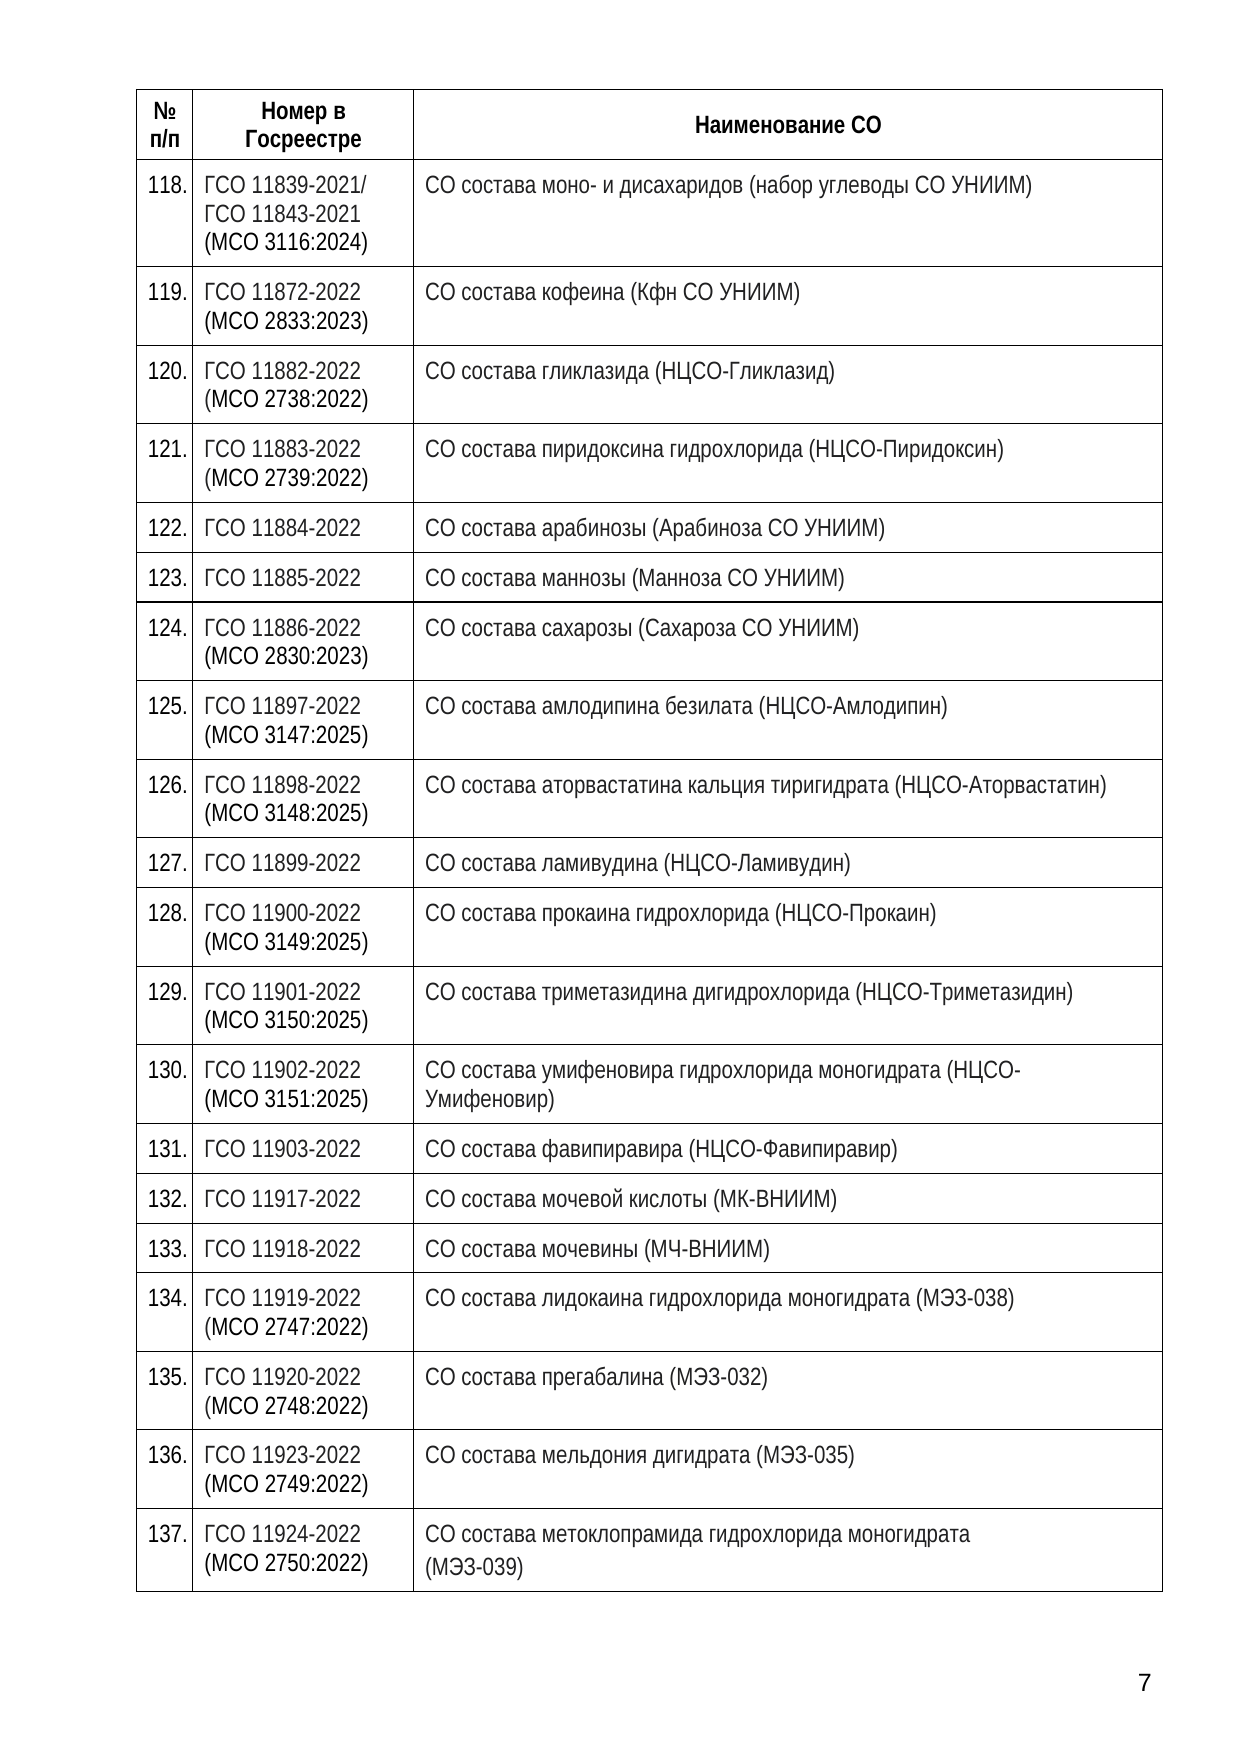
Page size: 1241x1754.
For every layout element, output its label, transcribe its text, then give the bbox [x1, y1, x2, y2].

table_cell [137, 888, 192, 966]
table_cell [137, 1509, 192, 1591]
table_header Номер в Госреестре [193, 90, 413, 159]
table_cell ГСО 11839-2021/ ГСО 11843-2021 (МСО 3116:2024) [193, 160, 413, 266]
table_cell ГСО 11897-2022 (МСО 3147:2025) [193, 681, 413, 758]
table_cell СО состава прегабалина (МЭЗ-032) [414, 1352, 1162, 1429]
table_cell ГСО 11899-2022 [193, 838, 413, 887]
table_cell [137, 1224, 192, 1272]
table_cell ГСО 11872-2022 (МСО 2833:2023) [193, 267, 413, 344]
table_cell СО состава мочевой кислоты (МК-ВНИИМ) [414, 1174, 1162, 1222]
table_cell [137, 1352, 192, 1429]
table_cell [137, 681, 192, 758]
table_cell СО состава метоклопрамида гидрохлорида моногидрата (МЭЗ-039) [414, 1509, 1162, 1591]
table_cell [137, 346, 192, 423]
table_cell СО состава амлодипина безилата (НЦСО-Амлодипин) [414, 681, 1162, 758]
table_cell СО состава маннозы (Манноза СО УНИИМ) [414, 553, 1162, 601]
table_cell [137, 760, 192, 837]
table_cell СО состава мельдония дигидрата (МЭЗ-035) [414, 1430, 1162, 1508]
table_cell ГСО 11920-2022 (МСО 2748:2022) [193, 1352, 413, 1429]
table_cell ГСО 11882-2022 (МСО 2738:2022) [193, 346, 413, 423]
table_cell [137, 1273, 192, 1351]
table_cell СО состава лидокаина гидрохлорида моногидрата (МЭЗ-038) [414, 1273, 1162, 1351]
table_cell [137, 967, 192, 1044]
table_cell ГСО 11903-2022 [193, 1124, 413, 1172]
table_cell СО состава фавипиравира (НЦСО-Фавипиравир) [414, 1124, 1162, 1172]
table_cell СО состава умифеновира гидрохлорида моногидрата (НЦСО-Умифеновир) [414, 1045, 1162, 1123]
table_cell СО состава гликлазида (НЦСО-Гликлазид) [414, 346, 1162, 423]
table_cell СО состава триметазидина дигидрохлорида (НЦСО-Триметазидин) [414, 967, 1162, 1044]
table_cell ГСО 11919-2022 (МСО 2747:2022) [193, 1273, 413, 1351]
table_cell ГСО 11924-2022 (МСО 2750:2022) [193, 1509, 413, 1591]
table_cell СО состава моно- и дисахаридов (набор углеводы СО УНИИМ) [414, 160, 1162, 266]
table_cell СО состава ламивудина (НЦСО-Ламивудин) [414, 838, 1162, 887]
table_cell СО состава пиридоксина гидрохлорида (НЦСО-Пиридоксин) [414, 424, 1162, 502]
table_cell [137, 1174, 192, 1222]
table_cell ГСО 11885-2022 [193, 553, 413, 601]
table_cell [137, 603, 192, 680]
table_cell ГСО 11917-2022 [193, 1174, 413, 1222]
table_cell ГСО 11883-2022 (МСО 2739:2022) [193, 424, 413, 502]
table_cell [137, 1124, 192, 1172]
table_cell ГСО 11902-2022 (МСО 3151:2025) [193, 1045, 413, 1123]
table_cell [137, 1430, 192, 1508]
table_cell [137, 838, 192, 887]
table_cell СО состава мочевины (МЧ-ВНИИМ) [414, 1224, 1162, 1272]
table_cell ГСО 11923-2022 (МСО 2749:2022) [193, 1430, 413, 1508]
table_cell СО состава сахарозы (Сахароза СО УНИИМ) [414, 603, 1162, 680]
table_header Наименование СО [414, 90, 1162, 159]
table_cell [137, 160, 192, 266]
table_cell СО состава кофеина (Кфн СО УНИИМ) [414, 267, 1162, 344]
table_cell [137, 553, 192, 601]
table_cell ГСО 11901-2022 (МСО 3150:2025) [193, 967, 413, 1044]
table_cell ГСО 11900-2022 (МСО 3149:2025) [193, 888, 413, 966]
table_cell СО состава арабинозы (Арабиноза СО УНИИМ) [414, 503, 1162, 552]
table_cell ГСО 11886-2022 (МСО 2830:2023) [193, 603, 413, 680]
table_cell ГСО 11898-2022 (МСО 3148:2025) [193, 760, 413, 837]
table_cell ГСО 11918-2022 [193, 1224, 413, 1272]
table_cell СО состава аторвастатина кальция тиригидрата (НЦСО-Аторвастатин) [414, 760, 1162, 837]
table_cell ГСО 11884-2022 [193, 503, 413, 552]
table_cell СО состава прокаина гидрохлорида (НЦСО-Прокаин) [414, 888, 1162, 966]
table_header № п/п [137, 90, 192, 159]
table_cell [137, 267, 192, 344]
table_cell [137, 503, 192, 552]
table_cell [137, 424, 192, 502]
table_cell [137, 1045, 192, 1123]
